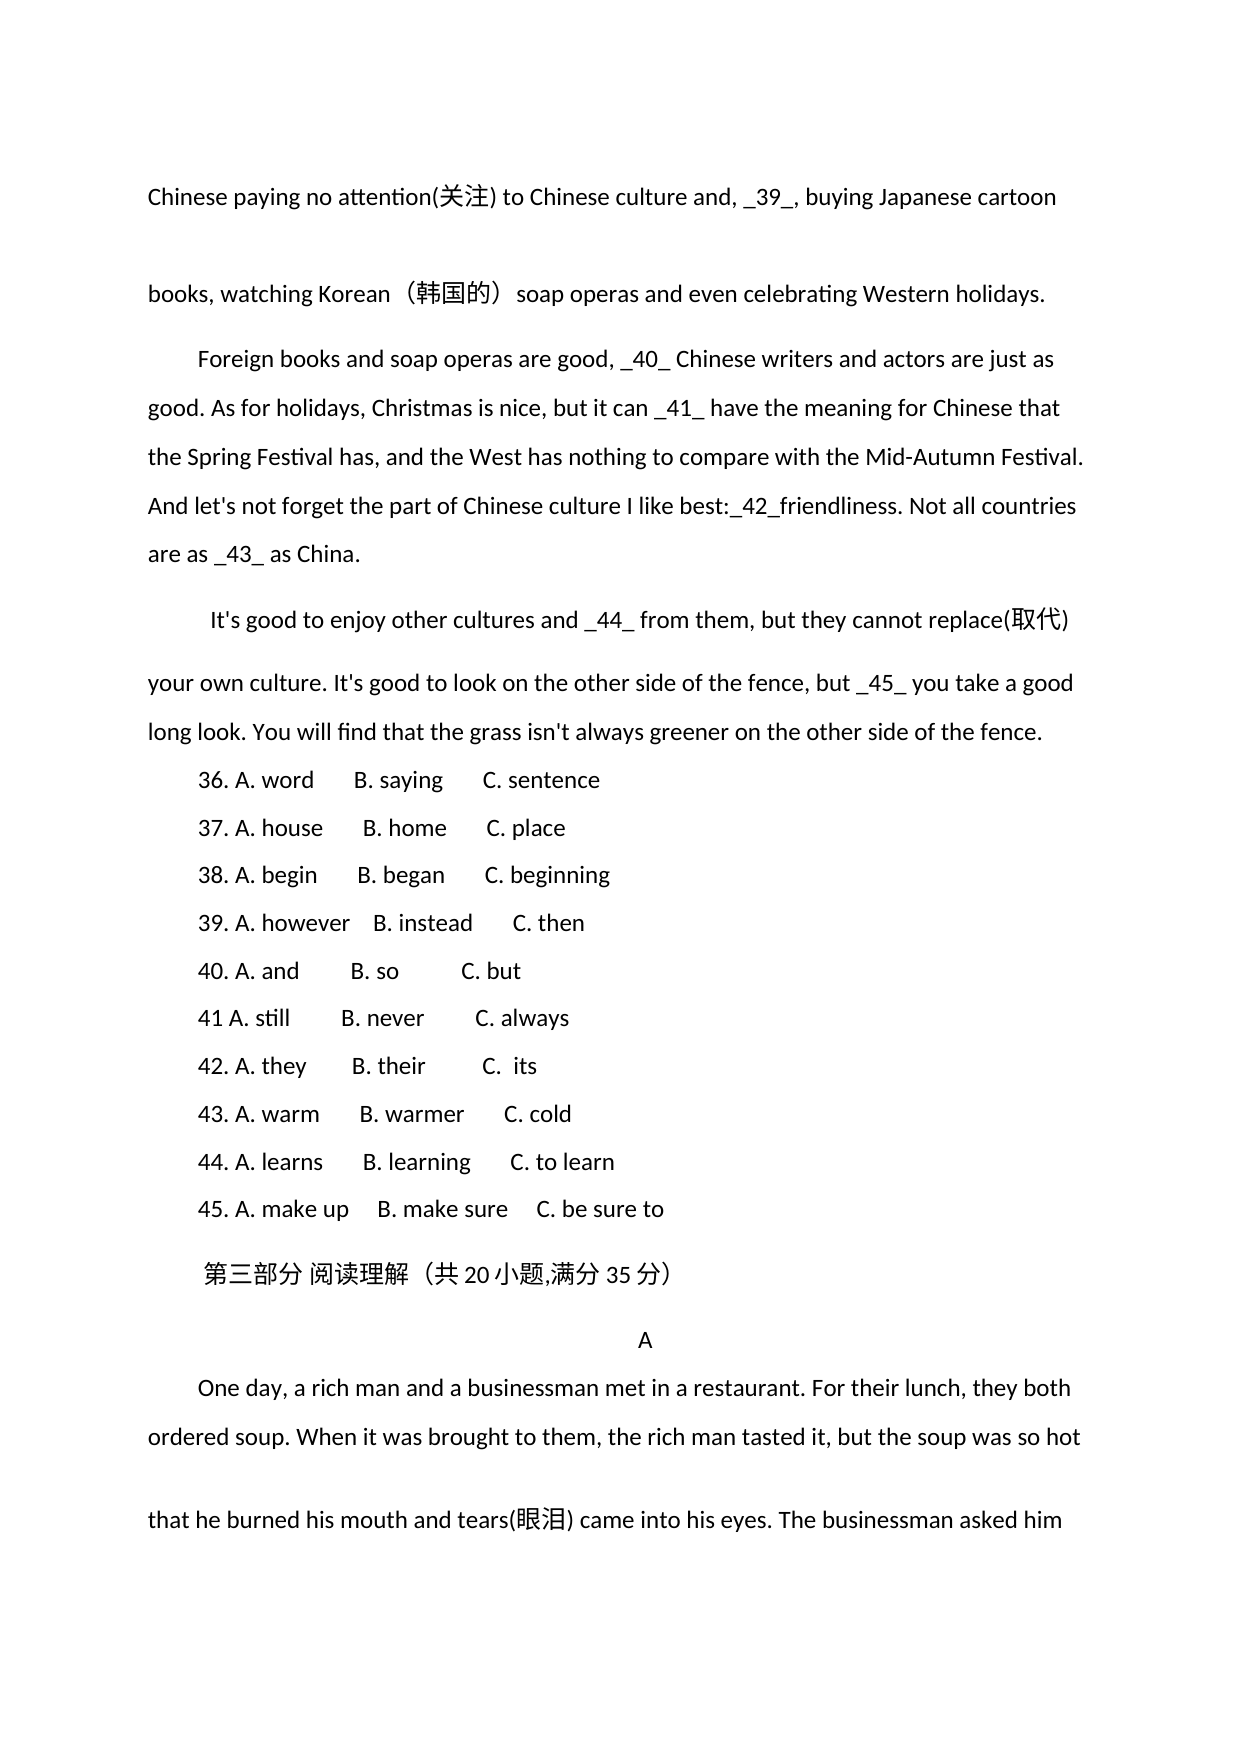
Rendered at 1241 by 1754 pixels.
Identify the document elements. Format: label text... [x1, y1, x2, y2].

text 37. A. house B. home C. place [148, 811, 1092, 843]
text 38. A. begin B. began C. beginning [148, 858, 1092, 891]
text 44. A. learns B. learning C. to learn [148, 1145, 1092, 1177]
text 45. A. make up B. make sure C. be sure to [148, 1192, 1092, 1225]
text It's good to enjoy other cultures and _44_ from them, but they cannot replace(取代) your own culture. It's good to look on the other side of the fence, but _45_ you take a good long look. You will find that the grass isn't always greener on the other side of the fence. [148, 585, 1092, 748]
text A [148, 1323, 1092, 1356]
text 43. A. warm B. warmer C. cold [148, 1097, 1092, 1129]
text Foreign books and soap operas are good, _40_ Chinese writers and actors are just as good. As for holidays, Christmas is nice, but it can _41_ have the meaning for Chinese that the Spring Festival has, and the West has nothing to compare with the Mid-Autumn Festival. And let's not forget the part of Chinese culture I like best:_42_friendliness. Not all countries are as _43_ as China. [148, 343, 1092, 570]
text 41 A. still B. never C. always [148, 1002, 1092, 1034]
text 39. A. however B. instead C. then [148, 906, 1092, 939]
text 第三部分 阅读理解（共20小题,满分35分） [148, 1240, 1092, 1305]
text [148, 162, 1092, 324]
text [148, 1371, 1092, 1550]
text 40. A. and B. so C. but [148, 954, 1092, 986]
text 42. A. they B. their C. its [148, 1049, 1092, 1082]
text 36. A. word B. saying C. sentence [148, 763, 1092, 796]
